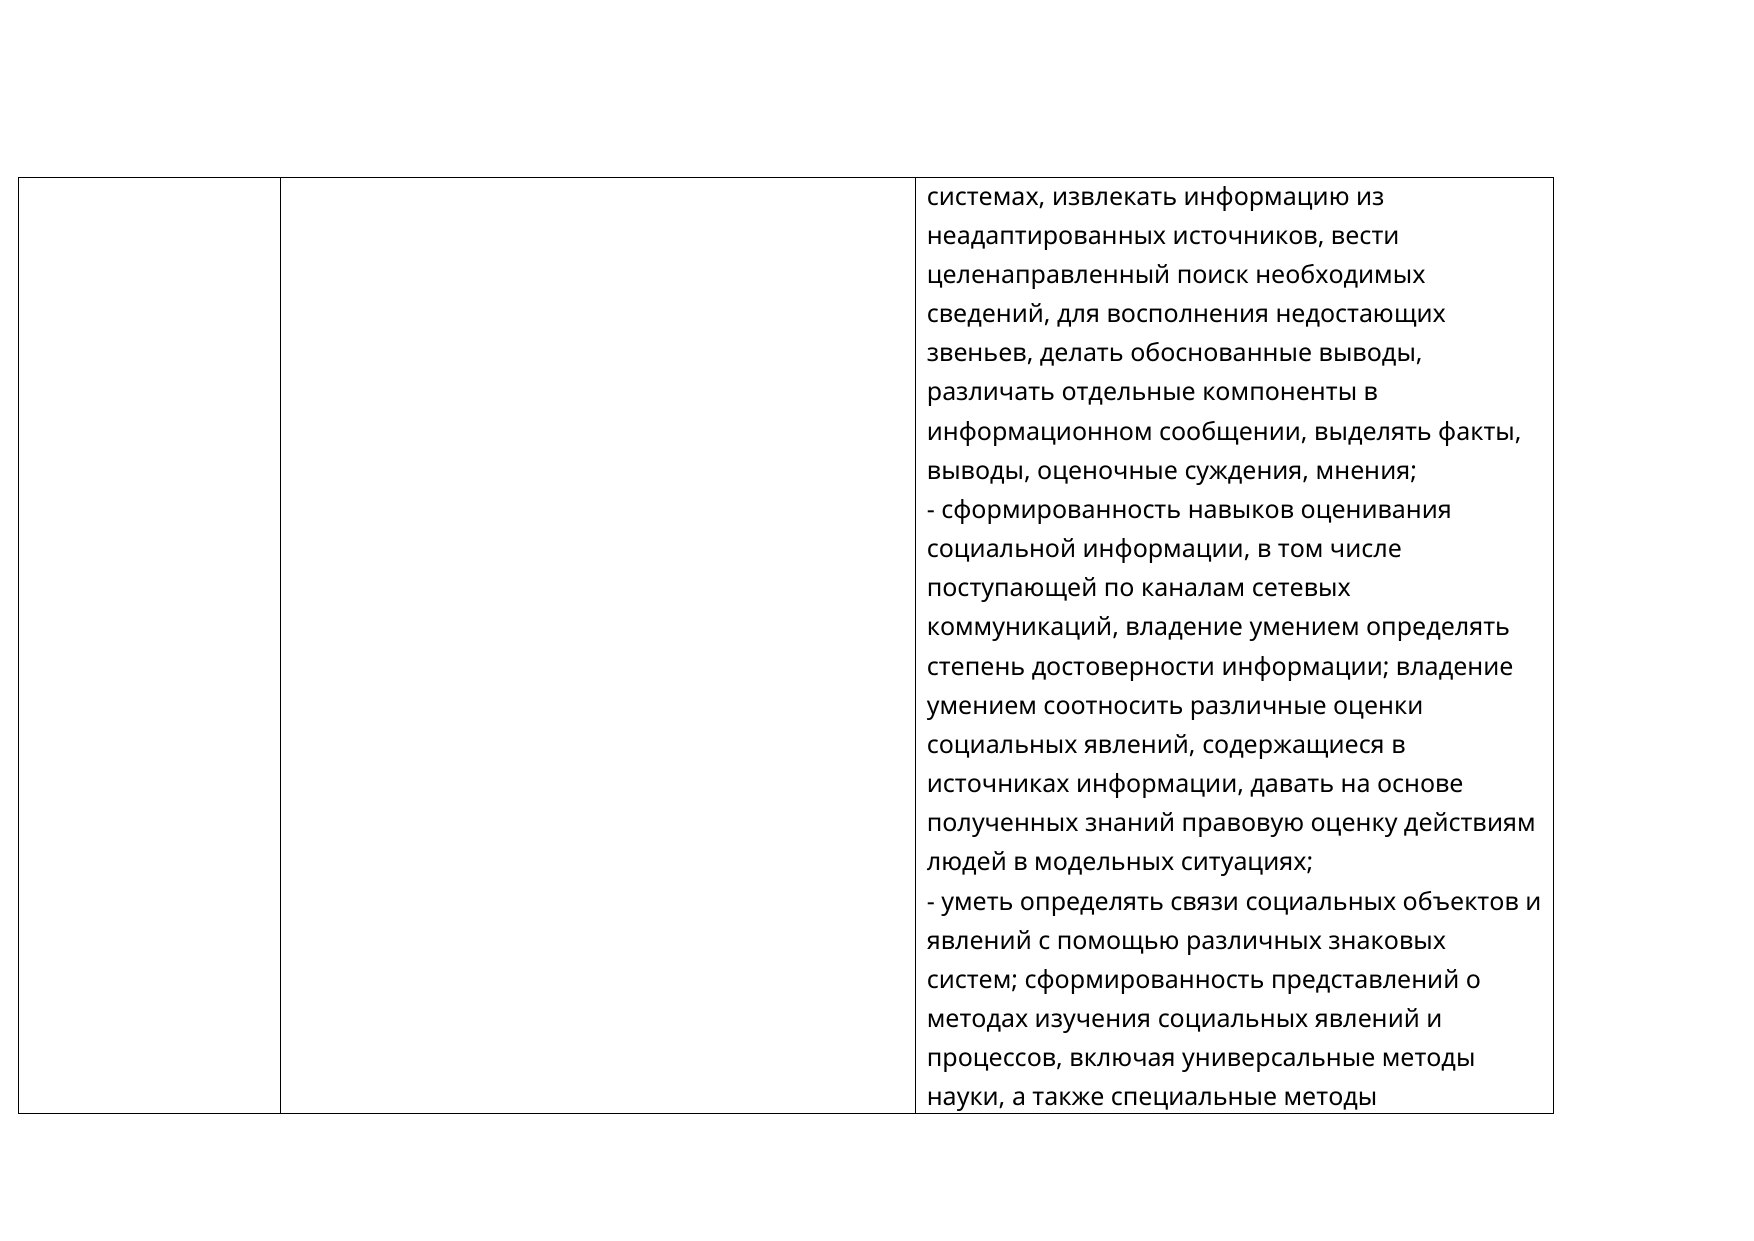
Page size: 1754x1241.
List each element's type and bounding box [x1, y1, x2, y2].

table_cell [19, 178, 280, 1113]
table_cell [916, 178, 1553, 1113]
table_cell [281, 178, 915, 1113]
